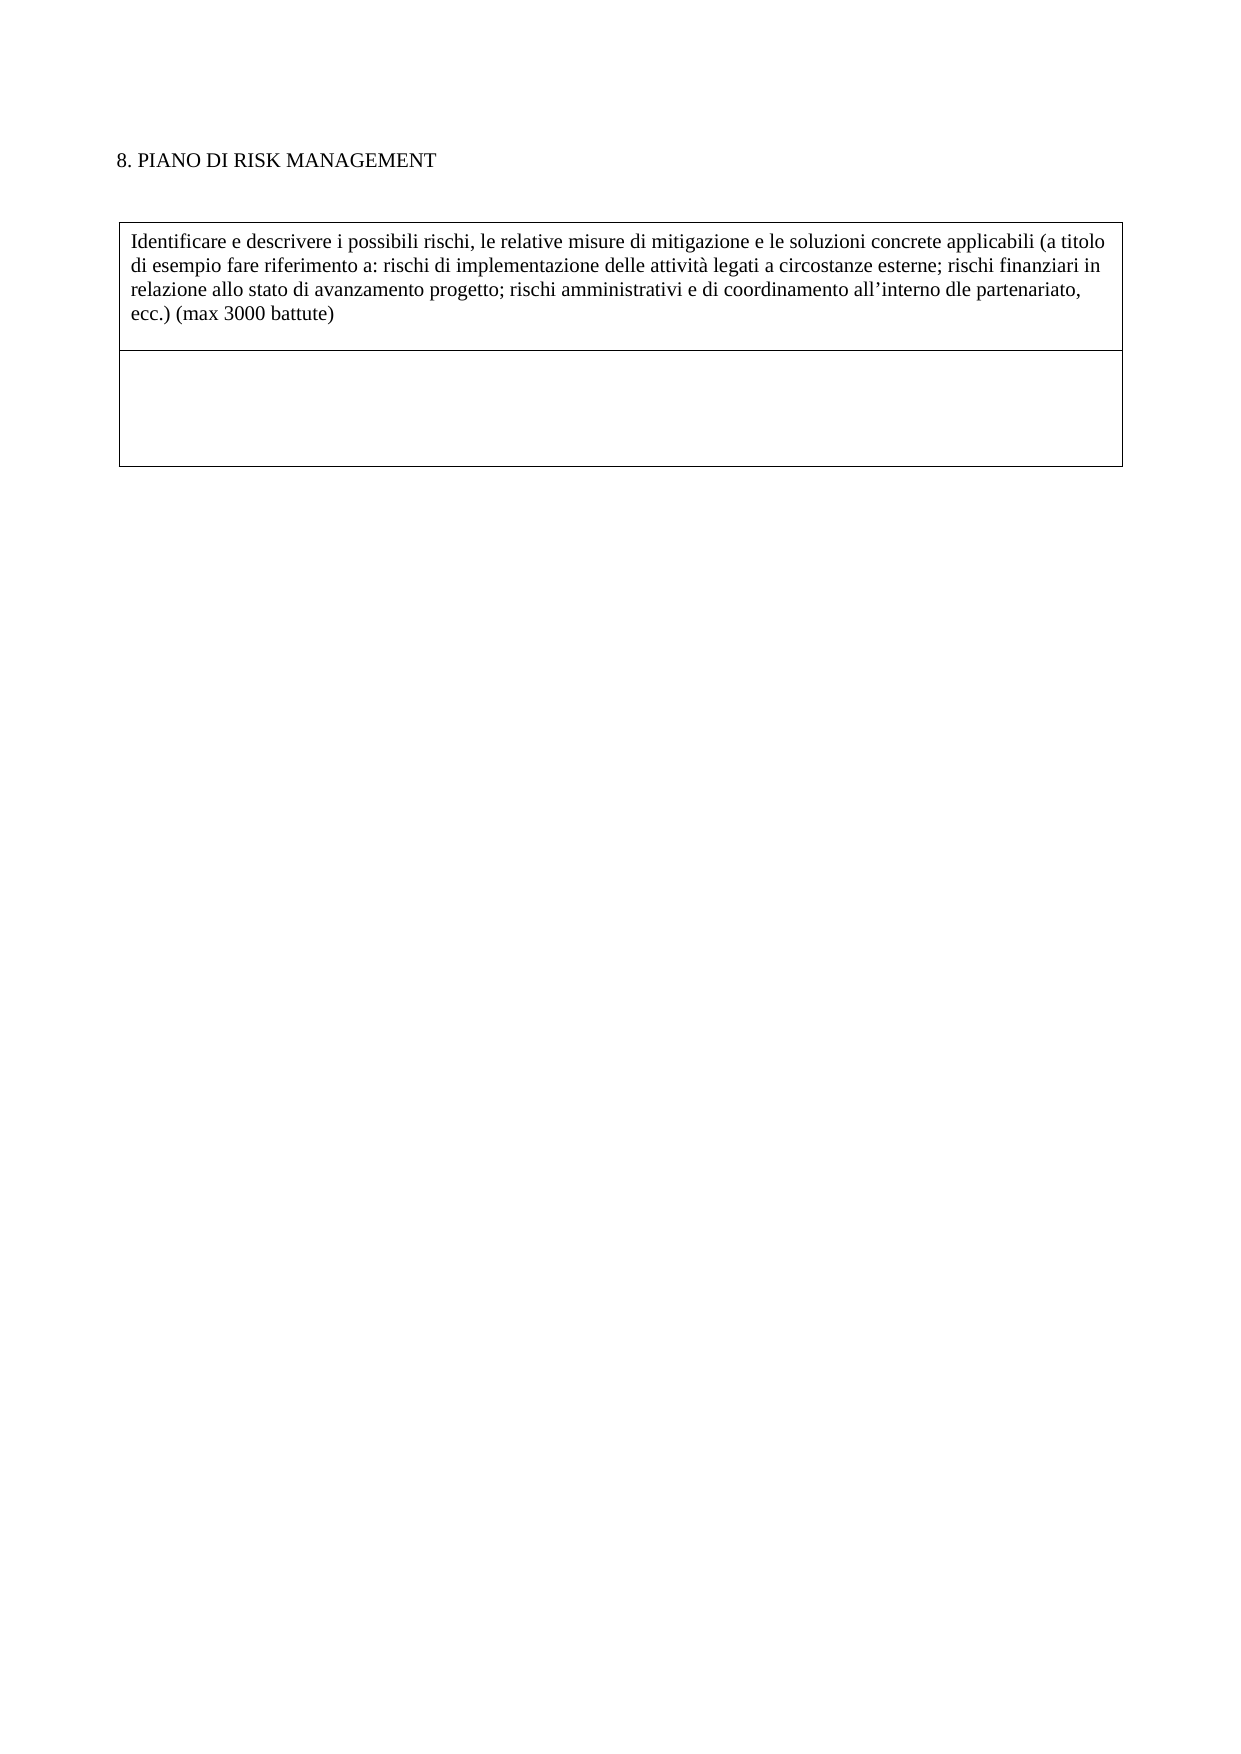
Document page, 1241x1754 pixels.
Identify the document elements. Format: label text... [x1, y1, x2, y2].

table_cell [120, 351, 1122, 466]
subtitle 8. PIANO DI RISK MANAGEMENT [116, 148, 1122, 172]
table_header Identificare e descrivere i possibili rischi, le relative misure di mitigazione e le soluzioni concrete applicabili (a titolo di esempio fare riferimento a: rischi di implementazione delle attività legati a circostanze esterne; rischi finanziari in relazione allo stato di avanzamento progetto; rischi amministrativi e di coordinamento all’interno dle partenariato, ecc.) (max 3000 battute) [120, 223, 1122, 350]
